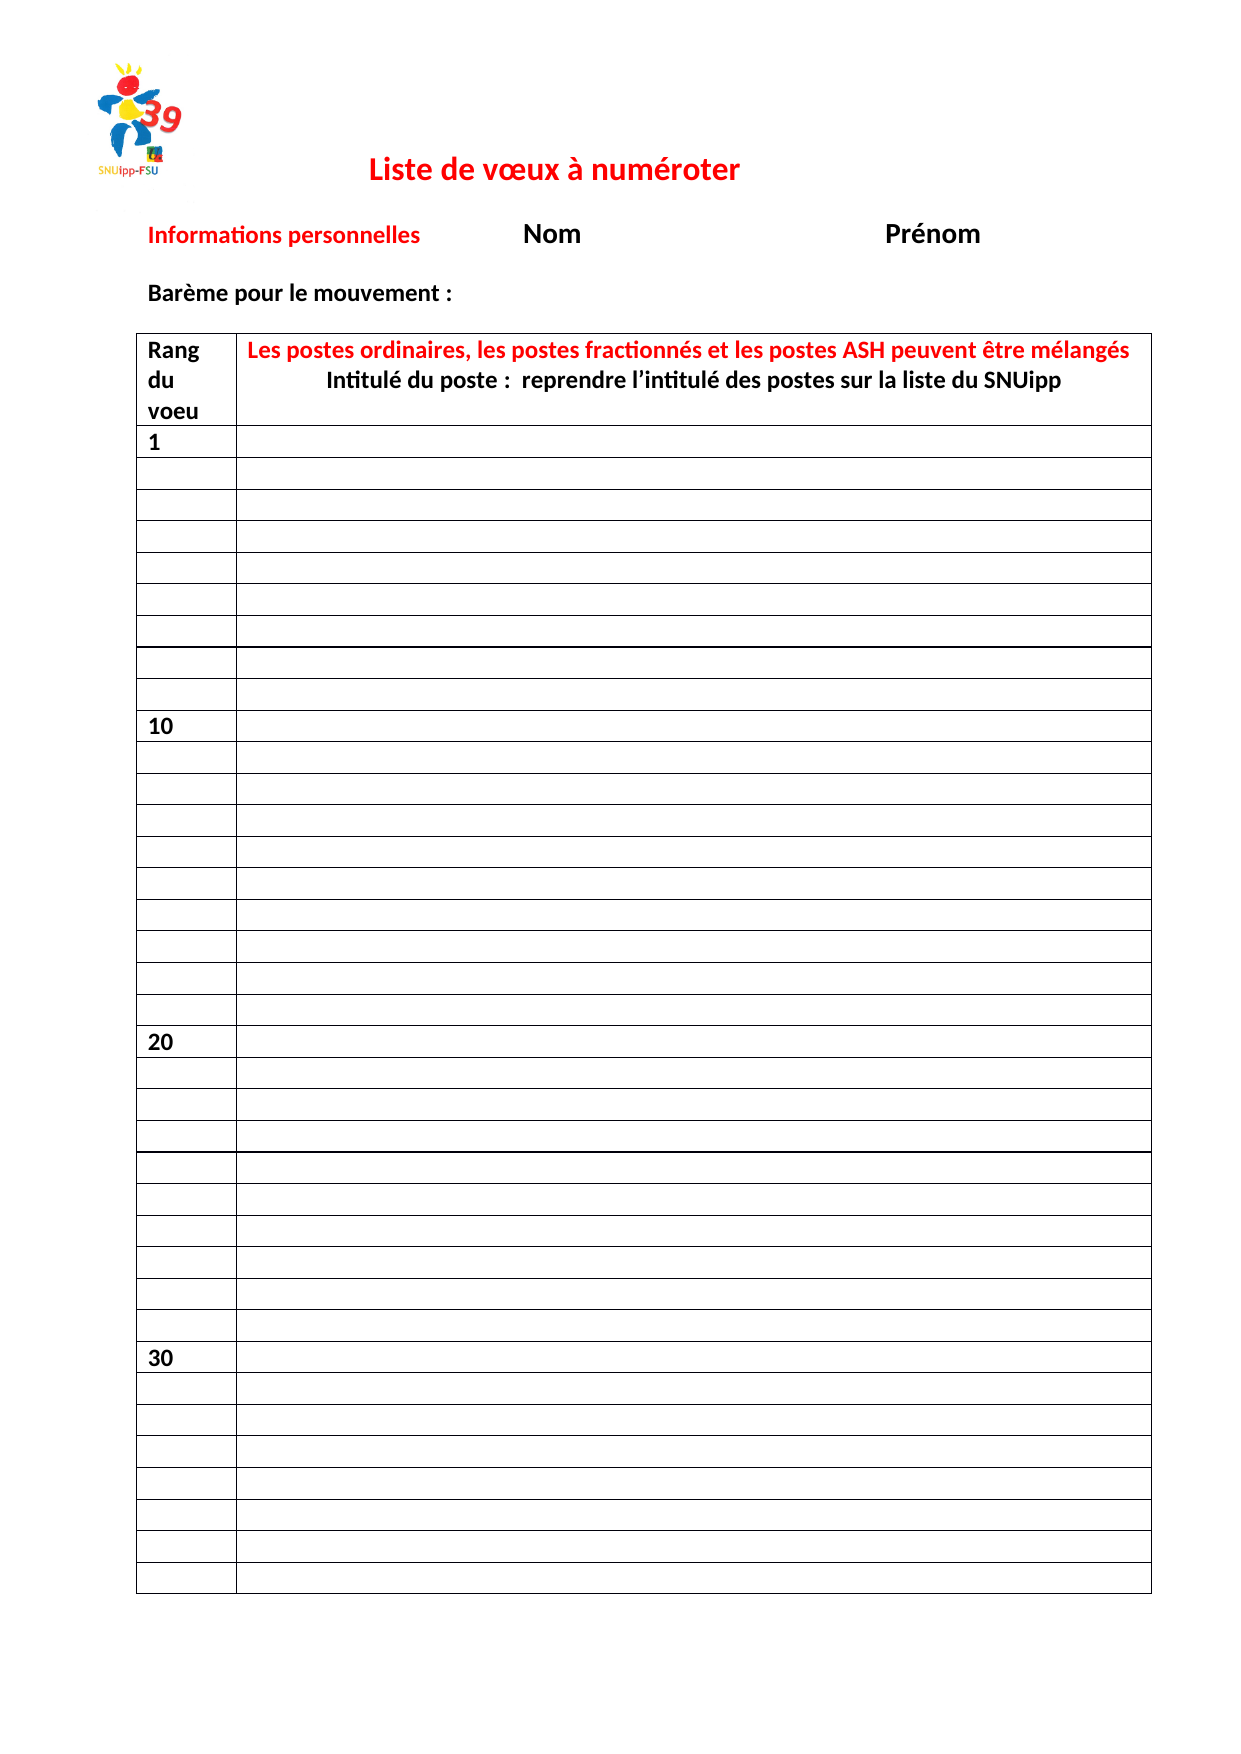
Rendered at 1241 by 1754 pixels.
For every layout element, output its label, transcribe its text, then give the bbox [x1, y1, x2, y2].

table_cell [137, 1216, 236, 1246]
table_header Rang du voeu [137, 334, 236, 425]
table_cell [137, 1310, 236, 1341]
table_cell [137, 1531, 236, 1562]
table_cell [137, 490, 236, 520]
table_cell 10 [137, 711, 236, 741]
table_cell [137, 742, 236, 773]
table_cell [237, 458, 1151, 488]
table_cell [137, 774, 236, 804]
table_cell [237, 1058, 1151, 1088]
table_cell [137, 648, 236, 678]
table_cell [237, 679, 1151, 709]
table_cell [237, 1121, 1151, 1151]
table_cell [237, 1279, 1151, 1309]
table_cell [137, 1436, 236, 1467]
table_cell [137, 931, 236, 962]
table_cell [237, 426, 1151, 457]
table_cell [137, 1153, 236, 1183]
table_cell [137, 995, 236, 1025]
table_cell [237, 1026, 1151, 1057]
table_cell [237, 995, 1151, 1025]
text Informations personnelles Nom Prénom [148, 215, 1093, 251]
table_cell [237, 521, 1151, 552]
table_cell [137, 1247, 236, 1278]
table_cell 1 [137, 426, 236, 457]
table_cell [237, 711, 1151, 741]
table_cell [237, 868, 1151, 899]
table_cell [137, 1373, 236, 1404]
table_cell [137, 1184, 236, 1214]
table_cell [237, 963, 1151, 993]
table_cell [137, 805, 236, 836]
table_cell [237, 1436, 1151, 1467]
table_cell [237, 1563, 1151, 1593]
table_cell [237, 1500, 1151, 1530]
table_cell [137, 584, 236, 615]
table_cell [237, 1342, 1151, 1372]
table_cell [237, 931, 1151, 962]
table_cell [137, 963, 236, 993]
table_cell [237, 1216, 1151, 1246]
table_cell [137, 1279, 236, 1309]
table_cell [137, 1121, 236, 1151]
table_cell [237, 742, 1151, 773]
table_cell [137, 521, 236, 552]
table_cell [237, 553, 1151, 583]
picture [75, 51, 196, 222]
table_cell [237, 1247, 1151, 1278]
table_cell [137, 1563, 236, 1593]
table_cell [137, 868, 236, 899]
table_cell [237, 1089, 1151, 1120]
table_cell [137, 553, 236, 583]
table_cell 30 [137, 1342, 236, 1372]
table_cell [137, 1500, 236, 1530]
table_cell [237, 1405, 1151, 1435]
table_cell [137, 679, 236, 709]
table_cell [137, 458, 236, 488]
table_cell [237, 648, 1151, 678]
table_cell [137, 616, 236, 646]
table_cell [237, 774, 1151, 804]
text Liste de vœux à numéroter [295, 148, 1093, 188]
table_cell [137, 837, 236, 867]
table_cell [137, 1468, 236, 1498]
table_cell [137, 1058, 236, 1088]
table_cell [237, 616, 1151, 646]
table_cell 20 [137, 1026, 236, 1057]
table_cell [137, 1405, 236, 1435]
table_cell [237, 1153, 1151, 1183]
table_cell [237, 584, 1151, 615]
table_cell [237, 1531, 1151, 1562]
table_cell [237, 837, 1151, 867]
table_cell [237, 1310, 1151, 1341]
text Barème pour le mouvement : [148, 277, 1093, 307]
table_header Les postes ordinaires, les postes fractionnés et les postes ASH peuvent être mélangés Intitulé du poste : reprendre l’intitulé des postes sur la liste du SNUipp [237, 334, 1151, 425]
table_cell [137, 900, 236, 930]
table_cell [237, 1468, 1151, 1498]
table_cell [237, 1373, 1151, 1404]
table_cell [237, 1184, 1151, 1214]
table_cell [237, 490, 1151, 520]
table_cell [137, 1089, 236, 1120]
table_cell [237, 900, 1151, 930]
table_cell [237, 805, 1151, 836]
